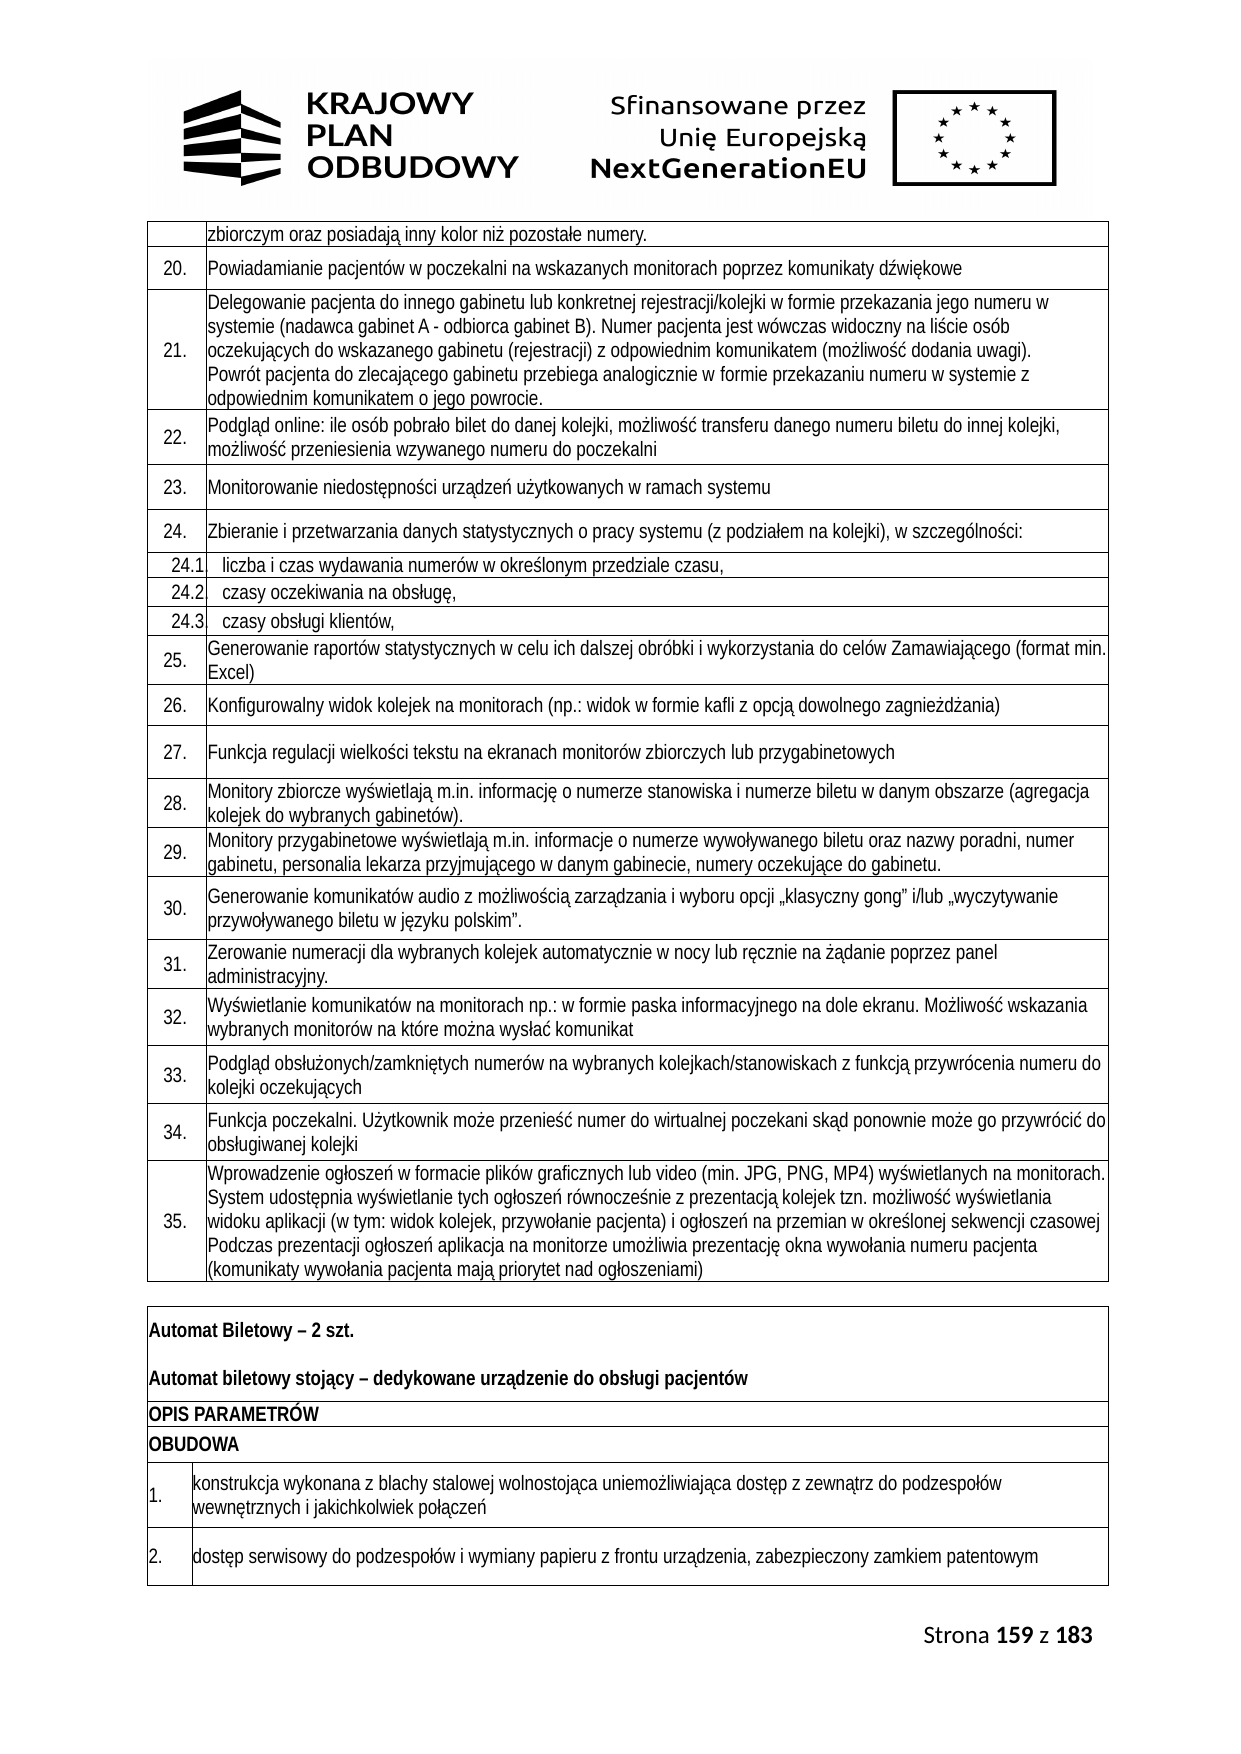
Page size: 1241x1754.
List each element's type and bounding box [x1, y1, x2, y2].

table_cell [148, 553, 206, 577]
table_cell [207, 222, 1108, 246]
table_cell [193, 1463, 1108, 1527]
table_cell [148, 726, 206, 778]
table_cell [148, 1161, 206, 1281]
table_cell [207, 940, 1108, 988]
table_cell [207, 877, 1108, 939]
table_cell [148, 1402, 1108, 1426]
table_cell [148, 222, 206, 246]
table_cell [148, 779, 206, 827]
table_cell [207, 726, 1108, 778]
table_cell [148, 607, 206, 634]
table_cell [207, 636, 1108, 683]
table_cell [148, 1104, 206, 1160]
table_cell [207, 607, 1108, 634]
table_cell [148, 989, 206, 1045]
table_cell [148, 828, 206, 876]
picture [147, 59, 1093, 218]
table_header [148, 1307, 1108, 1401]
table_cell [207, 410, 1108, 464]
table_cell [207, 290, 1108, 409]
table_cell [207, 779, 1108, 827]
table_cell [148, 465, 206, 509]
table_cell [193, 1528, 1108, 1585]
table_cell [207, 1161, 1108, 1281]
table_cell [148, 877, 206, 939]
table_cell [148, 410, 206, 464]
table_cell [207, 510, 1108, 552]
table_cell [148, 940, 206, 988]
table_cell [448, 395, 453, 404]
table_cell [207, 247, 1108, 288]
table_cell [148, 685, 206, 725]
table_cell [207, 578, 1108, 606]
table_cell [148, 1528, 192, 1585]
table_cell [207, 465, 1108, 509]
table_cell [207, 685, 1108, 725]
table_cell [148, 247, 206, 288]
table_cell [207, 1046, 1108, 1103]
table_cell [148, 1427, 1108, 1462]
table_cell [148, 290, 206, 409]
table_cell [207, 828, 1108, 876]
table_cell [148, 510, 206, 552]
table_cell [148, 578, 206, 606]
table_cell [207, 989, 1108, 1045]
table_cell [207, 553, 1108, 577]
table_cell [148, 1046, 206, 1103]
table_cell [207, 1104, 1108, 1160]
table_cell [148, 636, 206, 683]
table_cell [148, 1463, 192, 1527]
